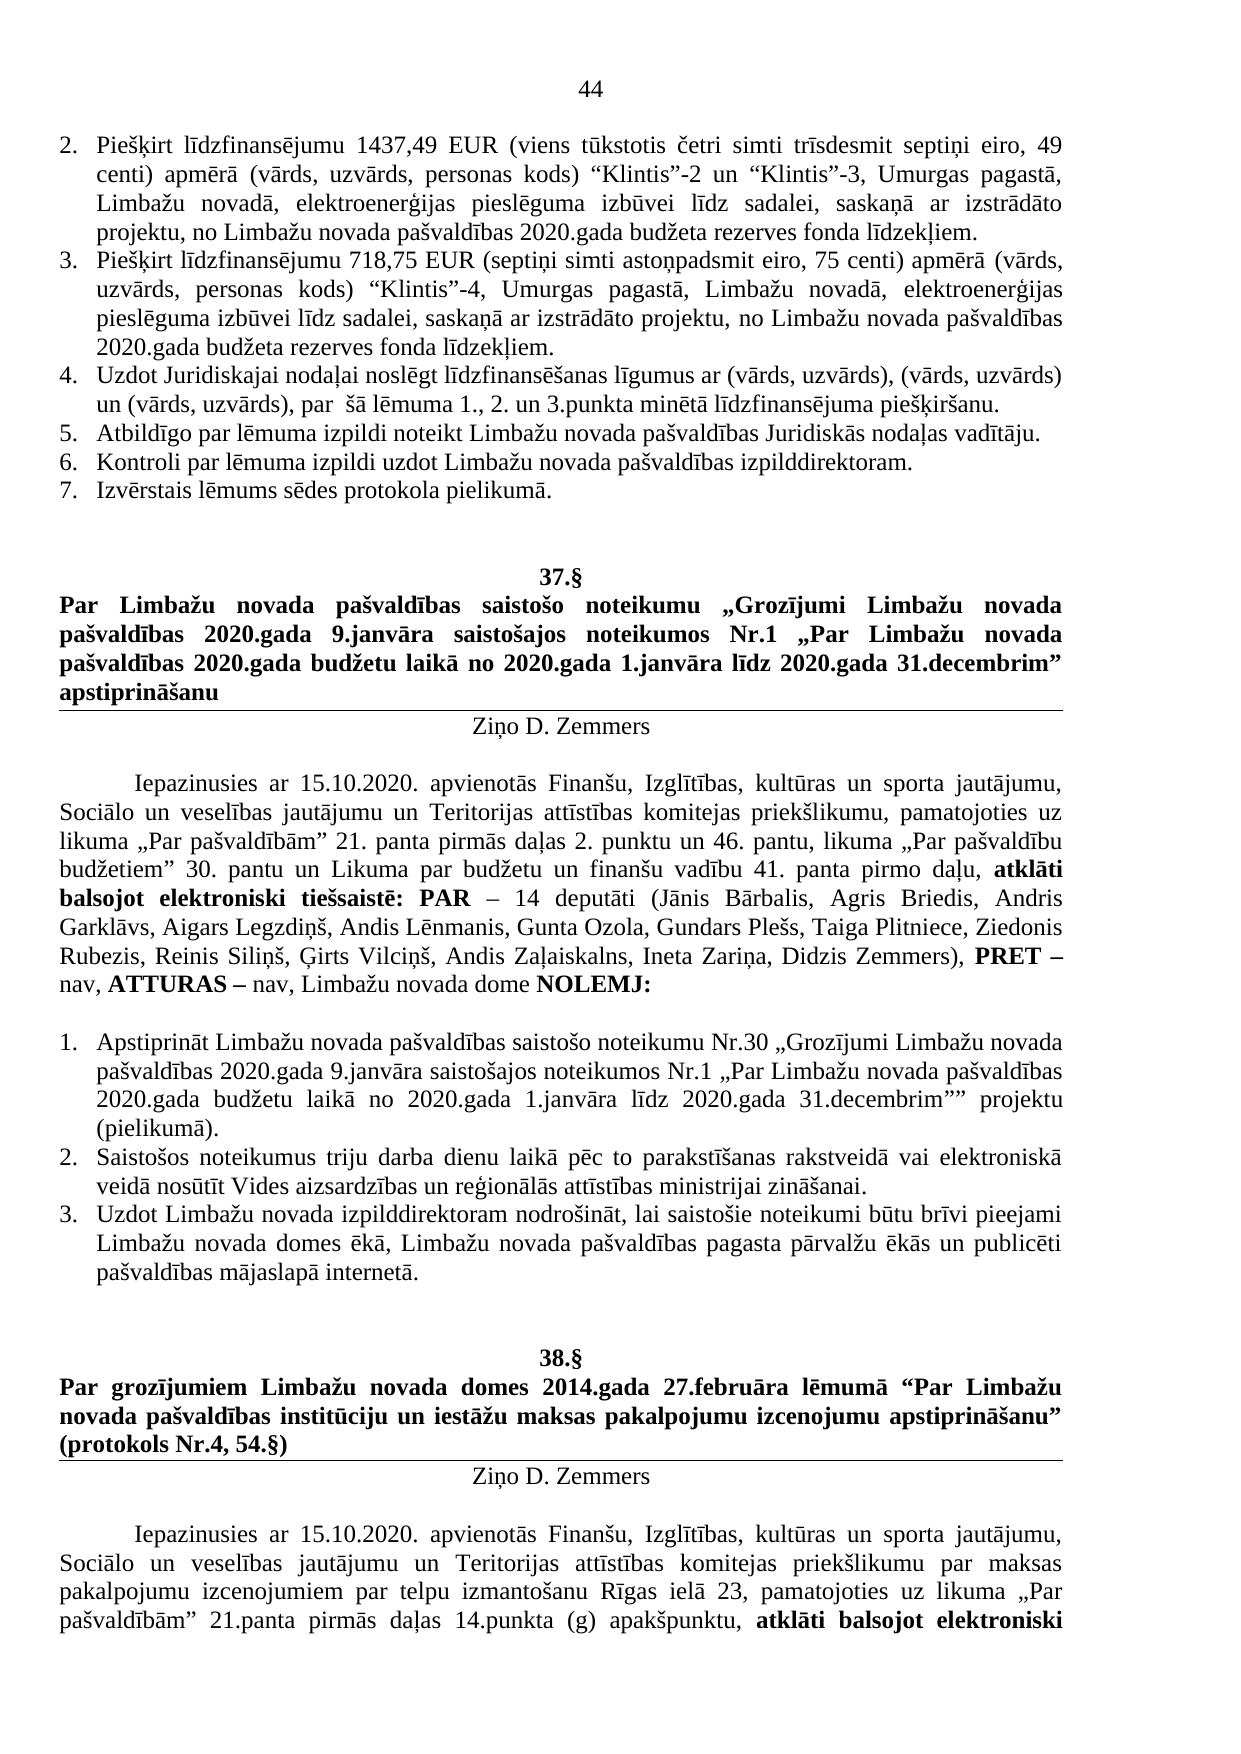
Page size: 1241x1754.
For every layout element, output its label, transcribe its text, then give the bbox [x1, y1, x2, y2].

list Uzdot Limbažu novada izpilddirektoram nodrošināt, lai saistošie noteikumi būtu brīvi pieejami Limbažu novada domes ēkā, Limbažu novada pašvaldības pagasta pārvalžu ēkās un publicēti pašvaldības mājaslapā internetā. [59, 1199, 1063, 1286]
list Saistošos noteikumus triju darba dienu laikā pēc to parakstīšanas rakstveidā vai elektroniskā veidā nosūtīt Vides aizsardzības un reģionālās attīstības ministrijai zināšanai. [59, 1142, 1063, 1199]
list Piešķirt līdzfinansējumu 1437,49 EUR (viens tūkstotis četri simti trīsdesmit septiņi eiro, 49 centi) apmērā (vārds, uzvārds, personas kods) “Klintis”-2 un “Klintis”-3, Umurgas pagastā, Limbažu novadā, elektroenerģijas pieslēguma izbūvei līdz sadalei, saskaņā ar izstrādāto projektu, no Limbažu novada pašvaldības 2020.gada budžeta rezerves fonda līdzekļiem. [59, 131, 1063, 246]
text 37.§ [59, 562, 1063, 591]
list Uzdot Juridiskajai nodaļai noslēgt līdzfinansēšanas līgumus ar (vārds, uzvārds), (vārds, uzvārds) un (vārds, uzvārds), par šā lēmuma 1., 2. un 3.punkta minētā līdzfinansējuma piešķiršanu. [59, 361, 1063, 418]
text Iepazinusies ar 15.10.2020. apvienotās Finanšu, Izglītības, kultūras un sporta jautājumu, Sociālo un veselības jautājumu un Teritorijas attīstības komitejas priekšlikumu, pamatojoties uz likuma „Par pašvaldībām” 21. panta pirmās daļas 2. punktu un 46. pantu, likuma „Par pašvaldību budžetiem” 30. pantu un Likuma par budžetu un finanšu vadību 41. panta pirmo daļu, atklāti balsojot elektroniski tiešsaistē: PAR – 14 deputāti (Jānis Bārbalis, Agris Briedis, Andris Garklāvs, Aigars Legzdiņš, Andis Lēnmanis, Gunta Ozola, Gundars Plešs, Taiga Plitniece, Ziedonis Rubezis, Reinis Siliņš, Ģirts Vilciņš, Andis Zaļaiskalns, Ineta Zariņa, Didzis Zemmers), PRET – nav, ATTURAS – nav, Limbažu novada dome NOLEMJ: [59, 768, 1063, 998]
list Apstiprināt Limbažu novada pašvaldības saistošo noteikumu Nr.30 „Grozījumi Limbažu novada pašvaldības 2020.gada 9.janvāra saistošajos noteikumos Nr.1 „Par Limbažu novada pašvaldības 2020.gada budžetu laikā no 2020.gada 1.janvāra līdz 2020.gada 31.decembrim”” projektu (pielikumā). [59, 1027, 1063, 1142]
text Par grozījumiem Limbažu novada domes 2014.gada 27.februāra lēmumā “Par Limbažu novada pašvaldības institūciju un iestāžu maksas pakalpojumu izcenojumu apstiprināšanu” (protokols Nr.4, 54.§) [59, 1372, 1063, 1460]
text Ziņo D. Zemmers [59, 1461, 1063, 1490]
list Izvērstais lēmums sēdes protokola pielikumā. [59, 476, 1063, 504]
list Kontroli par lēmuma izpildi uzdot Limbažu novada pašvaldības izpilddirektoram. [59, 447, 1063, 476]
list Atbildīgo par lēmuma izpildi noteikt Limbažu novada pašvaldības Juridiskās nodaļas vadītāju. [59, 418, 1063, 447]
text Par Limbažu novada pašvaldības saistošo noteikumu „Grozījumi Limbažu novada pašvaldības 2020.gada 9.janvāra saistošajos noteikumos Nr.1 „Par Limbažu novada pašvaldības 2020.gada budžetu laikā no 2020.gada 1.janvāra līdz 2020.gada 31.decembrim” apstiprināšanu [59, 591, 1063, 710]
list Piešķirt līdzfinansējumu 718,75 EUR (septiņi simti astoņpadsmit eiro, 75 centi) apmērā (vārds, uzvārds, personas kods) “Klintis”-4, Umurgas pagastā, Limbažu novadā, elektroenerģijas pieslēguma izbūvei līdz sadalei, saskaņā ar izstrādāto projektu, no Limbažu novada pašvaldības 2020.gada budžeta rezerves fonda līdzekļiem. [59, 246, 1063, 361]
text Ziņo D. Zemmers [59, 711, 1063, 739]
text 38.§ [59, 1343, 1063, 1372]
